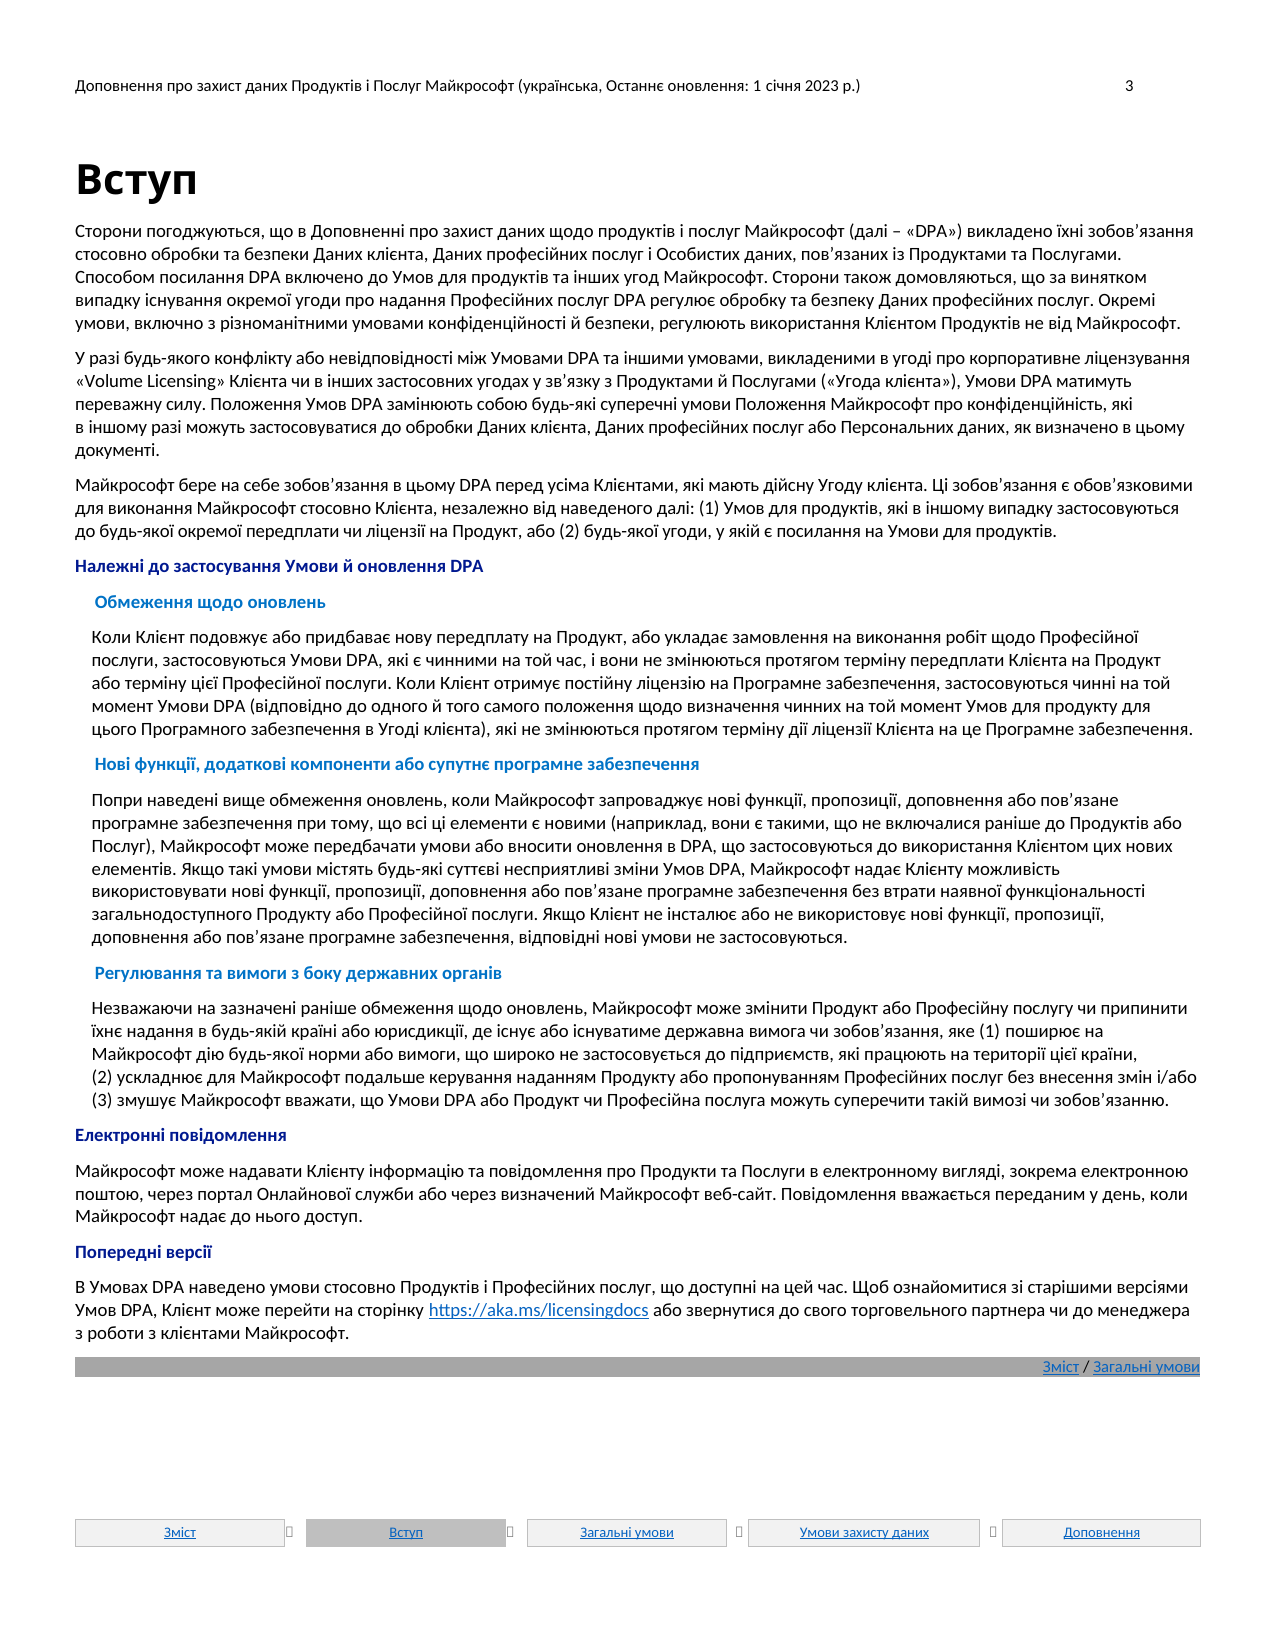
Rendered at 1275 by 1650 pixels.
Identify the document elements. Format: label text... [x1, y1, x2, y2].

list Коли Клієнт подовжує або придбаває нову передплату на Продукт, або укладає замовлення на виконання робіт щодо Професійної послуги, застосовуються Умови DPA, які є чинними на той час, і вони не змінюються протягом терміну передплати Клієнта на Продукт або терміну цієї Професійної послуги. Коли Клієнт отримує постійну ліцензію на Програмне забезпечення, застосовуються чинні на той момент Умови DPA (відповідно до одного й того самого положення щодо визначення чинних на той момент Умов для продукту для цього Програмного забезпечення в Угоді клієнта), які не змінюються протягом терміну дії ліцензії Клієнта на це Програмне забезпечення. [91, 626, 1200, 740]
list У разі будь-якого конфлікту або невідповідності між Умовами DPA та іншими умовами, викладеними в угоді про корпоративне ліцензування «Volume Licensing» Клієнта чи в інших застосовних угодах у зв’язку з Продуктами й Послугами («Угода клієнта»), Умови DPA матимуть переважну силу. Положення Умов DPA замінюють собою будь-які суперечні умови Положення Майкрософт про конфіденційність, які в іншому разі можуть застосовуватися до обробки Даних клієнта, Даних професійних послуг або Персональних даних, як визначено в цьому документі. [75, 346, 1200, 461]
list Майкрософт бере на себе зобов’язання в цьому DPA перед усіма Клієнтами, які мають дійсну Угоду клієнта. Ці зобов’язання є обов’язковими для виконання Майкрософт стосовно Клієнта, незалежно від наведеного далі: (1) Умов для продуктів, які в іншому випадку застосовуються до будь-якої окремої передплати чи ліцензії на Продукт, або (2) будь-якої угоди, у якій є посилання на Умови для продуктів. [75, 473, 1200, 542]
subtitle Вступ [75, 150, 1200, 207]
list Регулювання та вимоги з боку державних органів [94, 961, 1200, 984]
subtitle Належні до застосування Умови й оновлення DPA [75, 555, 1200, 578]
list Незважаючи на зазначені раніше обмеження щодо оновлень, Майкрософт може змінити Продукт або Професійну послугу чи припинити їхнє надання в будь-якій країні або юрисдикції, де існує або існуватиме державна вимога чи зобов’язання, яке (1) поширює на Майкрософт дію будь-якої норми або вимоги, що широко не застосовується до підприємств, які працюють на території цієї країни, (2) ускладнює для Майкрософт подальше керування наданням Продукту або пропонуванням Професійних послуг без внесення змін і/або (3) змушує Майкрософт вважати, що Умови DPA або Продукт чи Професійна послуга можуть суперечити такій вимозі чи зобов’язанню. [91, 996, 1200, 1111]
list В Умовах DPA наведено умови стосовно Продуктів і Професійних послуг, що доступні на цей час. Щоб ознайомитися зі старішими версіями Умов DPA, Клієнт може перейти на сторінку https://aka.ms/licensingdocs або звернутися до свого торговельного партнера чи до менеджера з роботи з клієнтами Майкрософт. [75, 1276, 1200, 1344]
subtitle Попередні версії [75, 1240, 1200, 1263]
list Сторони погоджуються, що в Доповненні про захист даних щодо продуктів і послуг Майкрософт (далі – «DPA») викладено їхні зобов’язання стосовно обробки та безпеки Даних клієнта, Даних професійних послуг і Особистих даних, пов’язаних із Продуктами та Послугами. Способом посилання DPA включено до Умов для продуктів та інших угод Майкрософт. Сторони також домовляються, що за винятком випадку існування окремої угоди про надання Професійних послуг DPA регулює обробку та безпеку Даних професійних послуг. Окремі умови, включно з різноманітними умовами конфіденційності й безпеки, регулюють використання Клієнтом Продуктів не від Майкрософт. [75, 219, 1200, 334]
list Майкрософт може надавати Клієнту інформацію та повідомлення про Продукти та Послуги в електронному вигляді, зокрема електронною поштою, через портал Онлайнової служби або через визначений Майкрософт веб-сайт. Повідомлення вважається переданим у день, коли Майкрософт надає до нього доступ. [75, 1159, 1200, 1228]
list Обмеження щодо оновлень [94, 590, 1200, 613]
list Попри наведені вище обмеження оновлень, коли Майкрософт запроваджує нові функції, пропозиції, доповнення або пов’язане програмне забезпечення при тому, що всі ці елементи є новими (наприклад, вони є такими, що не включалися раніше до Продуктів або Послуг), Майкрософт може передбачати умови або вносити оновлення в DPA, що застосовуються до використання Клієнтом цих нових елементів. Якщо такі умови містять будь-які суттєві несприятливі зміни Умов DPA, Майкрософт надає Клієнту можливість використовувати нові функції, пропозиції, доповнення або пов’язане програмне забезпечення без втрати наявної функціональності загальнодоступного Продукту або Професійної послуги. Якщо Клієнт не інсталює або не використовує нові функції, пропозиції, доповнення або пов’язане програмне забезпечення, відповідні нові умови не застосовуються. [91, 788, 1200, 948]
list Нові функції, додаткові компоненти або супутнє програмне забезпечення [94, 753, 1200, 776]
list Зміст / Загальні умови [75, 1357, 1200, 1377]
subtitle Електронні повідомлення [75, 1123, 1200, 1146]
